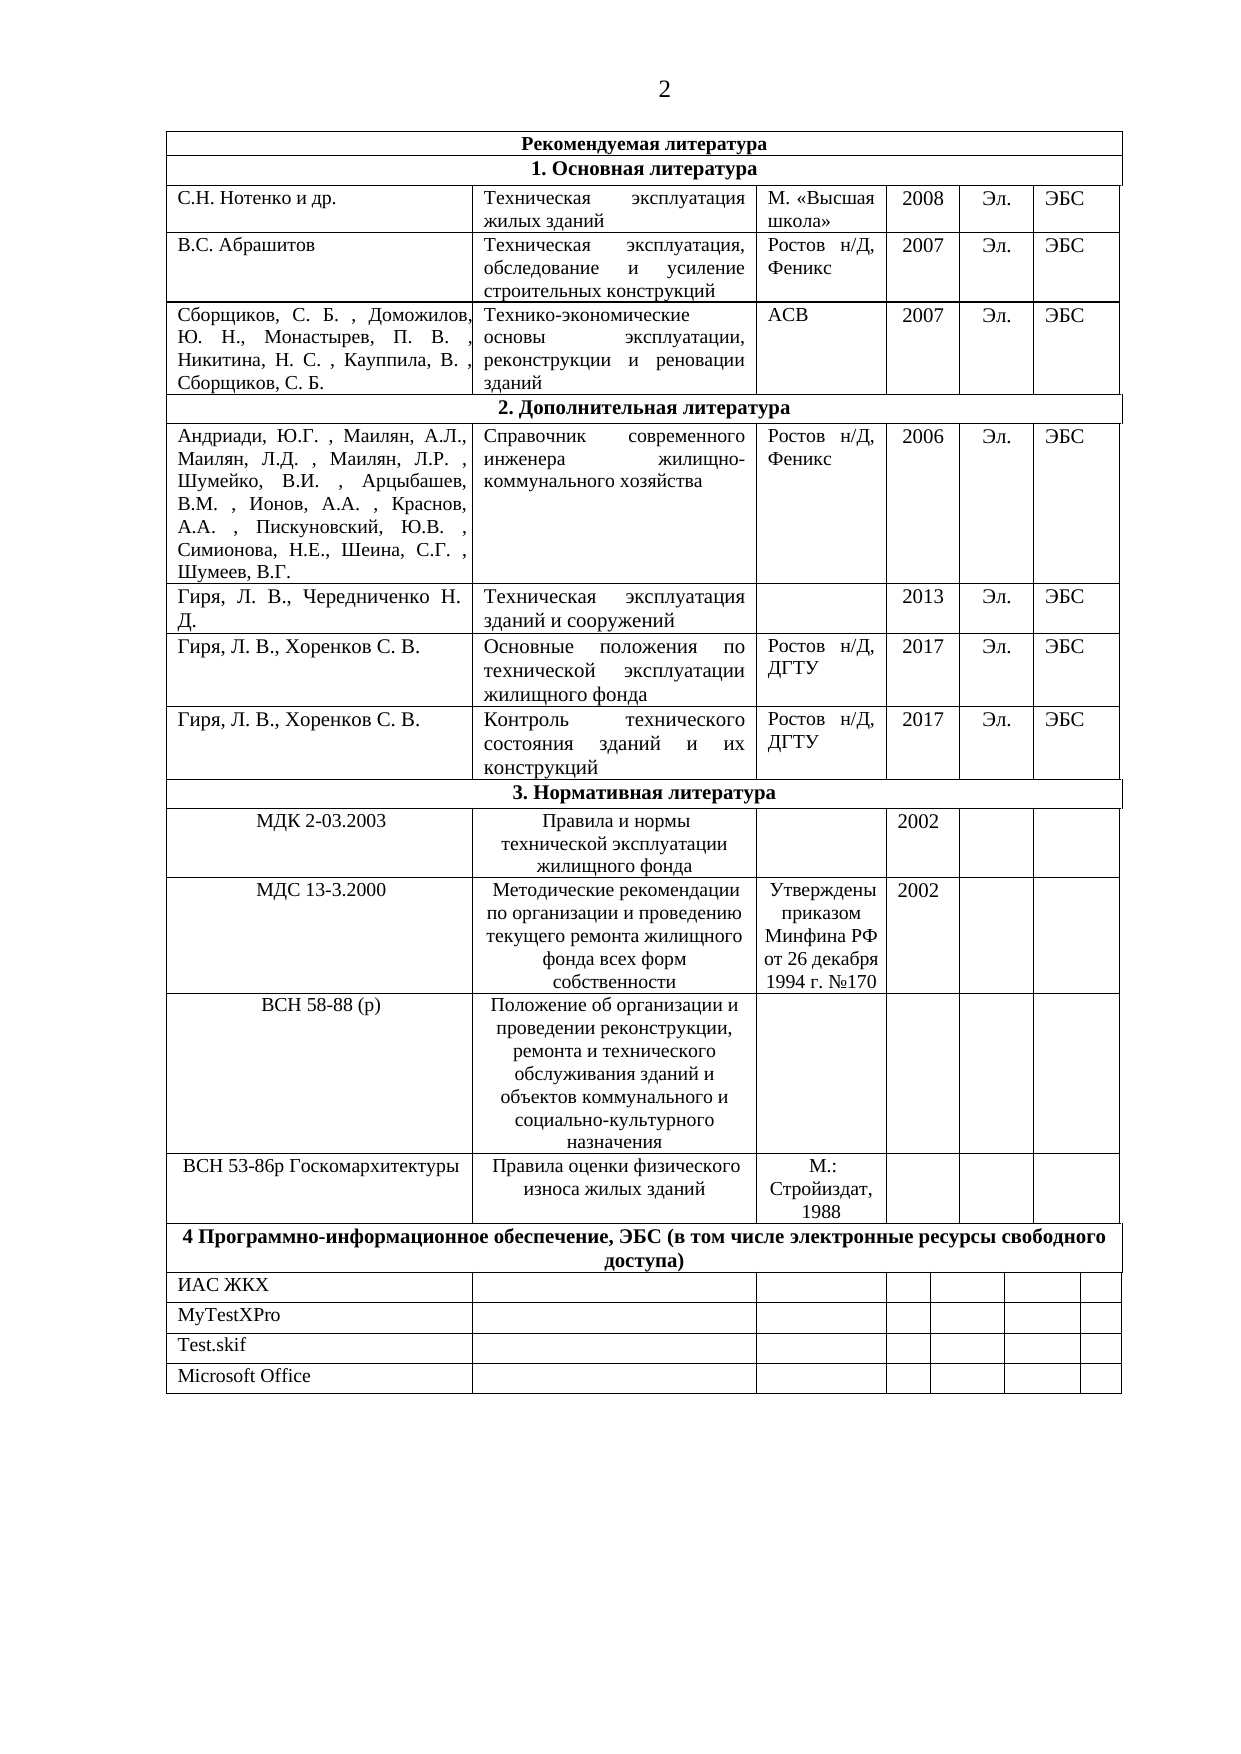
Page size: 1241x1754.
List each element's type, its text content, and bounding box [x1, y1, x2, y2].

table_cell [757, 1273, 886, 1302]
table_cell Эл. [960, 707, 1033, 779]
table_cell 2017 [887, 707, 959, 779]
table_cell [1081, 1364, 1121, 1393]
table_cell [1034, 809, 1119, 877]
table_cell Ростов н/Д, Феникс [757, 424, 886, 583]
table_cell ЭБС [1034, 186, 1119, 232]
table_header Рекомендуемая литература [167, 132, 1122, 155]
table_cell ИАС ЖКХ [167, 1273, 472, 1302]
table_cell [931, 1303, 1004, 1332]
table_cell [473, 1334, 756, 1363]
table_cell 2. Дополнительная литература [167, 394, 1122, 423]
table_cell 2002 [887, 809, 959, 877]
table_cell 1. Основная литература [167, 156, 1122, 185]
table_cell ВСН 53-86р Госкомархитектуры [167, 1154, 472, 1223]
table_cell [960, 809, 1033, 877]
table_cell Андриади, Ю.Г. , Маилян, А.Л., Маилян, Л.Д. , Маилян, Л.Р. , Шумейко, В.И. , Арцыбашев, В.М. , Ионов, А.А. , Краснов, А.А. , Пискуновский, Ю.В. , Симионова, Н.Е., Шеина, С.Г. , Шумеев, В.Г. [167, 424, 472, 583]
table_cell М.: Стройиздат, 1988 [757, 1154, 886, 1223]
table_cell Утверждены приказом Минфина РФ от 26 декабря . №170 [757, 878, 886, 992]
table_cell [473, 1303, 756, 1332]
table_cell 2013 [887, 584, 959, 632]
table_cell [473, 1273, 756, 1302]
table_cell [887, 1364, 930, 1393]
table_cell [887, 1154, 959, 1223]
table_cell Сборщиков, С. Б. , Доможилов, Ю. Н., Монастырев, П. В. , Никитина, Н. С. , Кауппила, В. , Сборщиков, С. Б. [167, 303, 472, 394]
table_cell Ростов н/Д, ДГТУ [757, 634, 886, 706]
table_cell [960, 994, 1033, 1153]
table_cell Техническая эксплуатация жилых зданий [473, 186, 756, 232]
table_cell Технико-экономические основы эксплуатации, реконструкции и реновации зданий [473, 303, 756, 394]
table_cell Справочник современного инженера жилищно-коммунального хозяйства [473, 424, 756, 583]
table_cell Основные положения по технической эксплуатации жилищного фонда [473, 634, 756, 706]
table_cell 2008 [887, 186, 959, 232]
table_cell [757, 1364, 886, 1393]
table_cell Техническая эксплуатация, обследование и усиление строительных конструкций [473, 233, 756, 301]
table_cell МДС 13-3.2000 [167, 878, 472, 992]
table_cell [1081, 1273, 1121, 1302]
table_cell [960, 878, 1033, 992]
table_cell [1005, 1303, 1080, 1332]
table_cell Гиря, Л. В., Чередниченко Н. Д. [167, 584, 472, 632]
table_cell М. «Высшая школа» [757, 186, 886, 232]
table_cell [1034, 1154, 1119, 1223]
table_cell [1005, 1364, 1080, 1393]
table_cell Методические рекомендации по организации и проведению текущего ремонта жилищного фонда всех форм собственности [473, 878, 756, 992]
table_cell 2006 [887, 424, 959, 583]
table_cell Эл. [960, 634, 1033, 706]
table_cell [757, 809, 886, 877]
table_cell С.Н. Нотенко и др. [167, 186, 472, 232]
table_cell Эл. [960, 186, 1033, 232]
table_cell Эл. [960, 303, 1033, 394]
table_cell Гиря, Л. В., Хоренков С. В. [167, 707, 472, 779]
table_cell ЭБС [1034, 707, 1119, 779]
table_cell Правила и нормы технической эксплуатации жилищного фонда [473, 809, 756, 877]
table_cell [887, 1303, 930, 1332]
table_cell 3. Нормативная литература [167, 779, 1122, 808]
table_cell [1034, 994, 1119, 1153]
table_cell Эл. [960, 233, 1033, 301]
table_cell АСВ [757, 303, 886, 394]
table_cell Microsoft Office [167, 1364, 472, 1393]
table_cell Положение об организации и проведении реконструкции, ремонта и технического обслуживания зданий и объектов коммунального и социально-культурного назначения [473, 994, 756, 1153]
table_cell [931, 1334, 1004, 1363]
table_cell [1034, 878, 1119, 992]
table_cell [931, 1364, 1004, 1393]
table_cell Гиря, Л. В., Хоренков С. В. [167, 634, 472, 706]
table_cell ЭБС [1034, 303, 1119, 394]
table_cell В.С. Абрашитов [167, 233, 472, 301]
table_cell Техническая эксплуатация зданий и сооружений [473, 584, 756, 632]
table_cell Ростов н/Д, Феникс [757, 233, 886, 301]
table_cell [473, 1364, 756, 1393]
table_cell ВСН 58-88 (р) [167, 994, 472, 1153]
table_cell [887, 1334, 930, 1363]
table_cell MyTestXPro [167, 1303, 472, 1332]
table_cell [887, 994, 959, 1153]
table_cell Test.skif [167, 1334, 472, 1363]
table_cell Правила оценки физического износа жилых зданий [473, 1154, 756, 1223]
table_cell ЭБС [1034, 233, 1119, 301]
table_cell ЭБС [1034, 634, 1119, 706]
table_cell 4 Программно-информационное обеспечение, ЭБС (в том числе электронные ресурсы свободного доступа) [167, 1223, 1122, 1272]
table_cell МДК 2-03.2003 [167, 809, 472, 877]
table_cell [757, 1303, 886, 1332]
table_cell Эл. [960, 584, 1033, 632]
table_cell [1005, 1334, 1080, 1363]
table_cell ЭБС [1034, 424, 1119, 583]
table_cell 2007 [887, 233, 959, 301]
table_cell Ростов н/Д, ДГТУ [757, 707, 886, 779]
table_cell [757, 1334, 886, 1363]
table_cell [960, 1154, 1033, 1223]
table_cell [931, 1273, 1004, 1302]
table_cell [1005, 1273, 1080, 1302]
table_cell Эл. [960, 424, 1033, 583]
table_cell [1081, 1303, 1121, 1332]
table_cell [757, 994, 886, 1153]
table_cell 2002 [887, 878, 959, 992]
table_cell [757, 584, 886, 632]
table_cell ЭБС [1034, 584, 1119, 632]
table_cell [887, 1273, 930, 1302]
table_cell Контроль технического состояния зданий и их конструкций [473, 707, 756, 779]
table_cell 2017 [887, 634, 959, 706]
table_cell 2007 [887, 303, 959, 394]
table_cell [1081, 1334, 1121, 1363]
